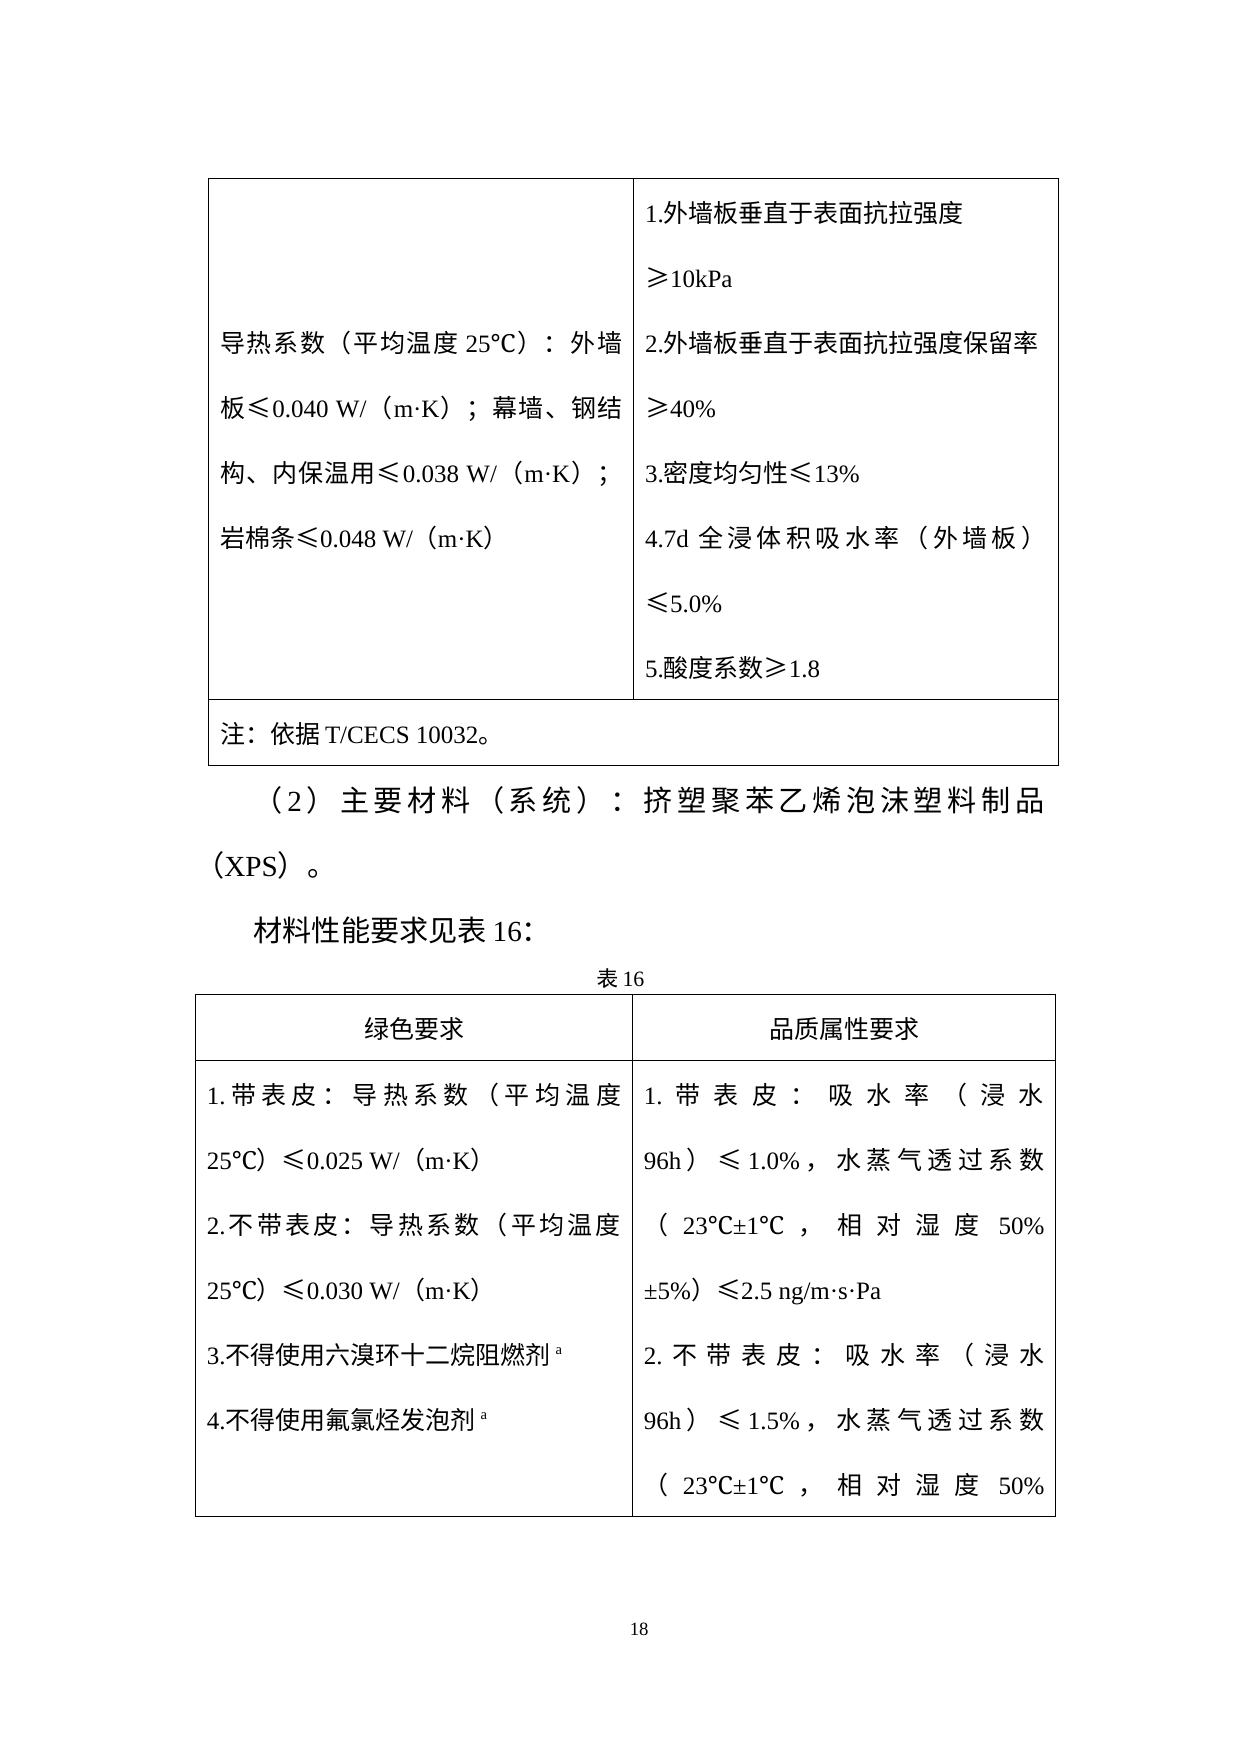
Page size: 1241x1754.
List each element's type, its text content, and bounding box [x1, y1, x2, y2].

text （2）主要材料（系统）：挤塑聚苯乙烯泡沫塑料制品（XPS）。 [195, 766, 1045, 896]
text 表16 [195, 961, 1045, 994]
table_cell 注：依据T/CECS 10032。 [209, 700, 1058, 765]
table_cell 1.外墙板垂直于表面抗拉强度≥10kPa 2.外墙板垂直于表面抗拉强度保留率≥40% 3.密度均匀性≤13% 4.7d全浸体积吸水率（外墙板）≤5.0% 5.酸度系数≥1.8 [634, 179, 1058, 699]
table_header 品质属性要求 [633, 995, 1055, 1060]
table_cell 导热系数（平均温度25℃）：外墙板≤0.040 W/（m·K）；幕墙、钢结构、内保温用≤0.038 W/（m·K）；岩棉条≤0.048 W/（m·K） [209, 179, 633, 699]
table_header 绿色要求 [196, 995, 632, 1060]
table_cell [633, 1061, 1055, 1516]
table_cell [196, 1061, 632, 1516]
text 材料性能要求见表16： [195, 896, 1045, 961]
